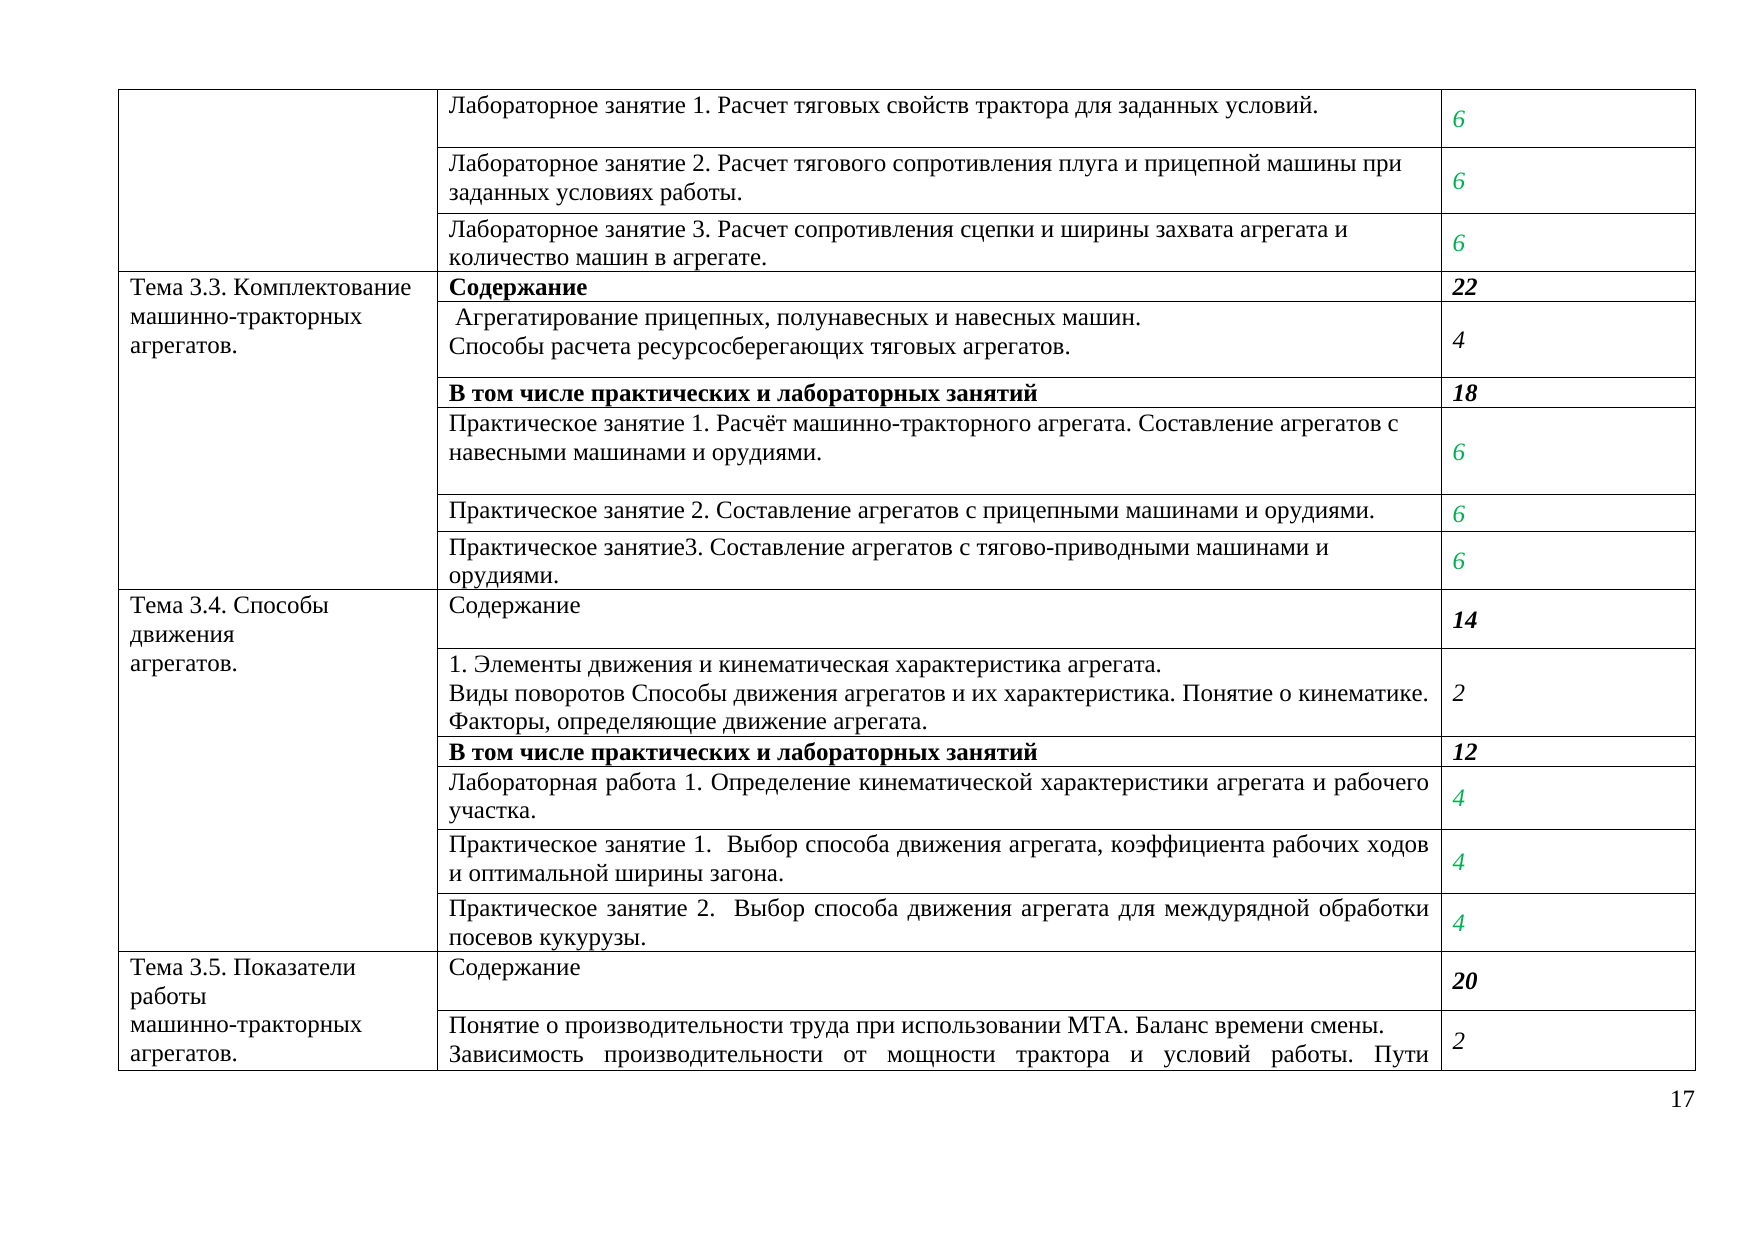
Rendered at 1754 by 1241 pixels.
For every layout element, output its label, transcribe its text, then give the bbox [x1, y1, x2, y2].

table_cell 6 [1442, 90, 1695, 147]
table_cell 6 [1442, 148, 1695, 213]
table_cell Практическое занятие 2. Составление агрегатов с прицепными машинами и орудиями. [438, 495, 1441, 531]
table_cell 6 [1442, 214, 1695, 271]
table_cell 14 [1442, 590, 1695, 648]
table_cell Лабораторное занятие 2. Расчет тягового сопротивления плуга и прицепной машины при заданных условиях работы. [438, 148, 1441, 213]
table_cell 6 [1442, 408, 1695, 494]
table_cell 4 [1442, 302, 1695, 377]
table_cell 20 [1442, 952, 1695, 1009]
table_cell 22 [1442, 272, 1695, 301]
table_cell 6 [1442, 532, 1695, 589]
table_cell Лабораторная работа 1. Определение кинематической характеристики агрегата и рабочего участка. [438, 767, 1441, 828]
table_cell Содержание [438, 590, 1441, 648]
table_cell 4 [1442, 894, 1695, 951]
table_cell 2 [1442, 649, 1695, 736]
table_cell Практическое занятие 2. Выбор способа движения агрегата для междурядной обработки посевов кукурузы. [438, 894, 1441, 951]
table_cell Содержание [438, 272, 1441, 301]
table_cell 18 [1442, 378, 1695, 407]
table_cell 12 [1442, 737, 1695, 766]
table_cell Содержание [438, 952, 1441, 1009]
table_cell В том числе практических и лабораторных занятий [438, 378, 1441, 407]
table_cell 4 [1442, 767, 1695, 828]
table_cell 1. Элементы движения и кинематическая характеристика агрегата. Виды поворотов Способы движения агрегатов и их характеристика. Понятие о кинематике. Факторы, определяющие движение агрегата. [438, 649, 1441, 736]
table_cell Тема 3.3. Комплектование машинно-тракторных агрегатов. [119, 272, 437, 589]
table_cell Тема 3.4. Способы движения агрегатов. [119, 590, 437, 951]
table_cell 4 [1442, 830, 1695, 892]
table_cell Агрегатирование прицепных, полунавесных и навесных машин. Способы расчета ресурсосберегающих тяговых агрегатов. [438, 302, 1441, 377]
table_cell Лабораторное занятие 1. Расчет тяговых свойств трактора для заданных условий. [438, 90, 1441, 147]
table_cell Лабораторное занятие 3. Расчет сопротивления сцепки и ширины захвата агрегата и количество машин в агрегате. [438, 214, 1441, 271]
table_cell Тема 3.5. Показатели работы машинно-тракторных агрегатов. [119, 952, 437, 1070]
table_cell В том числе практических и лабораторных занятий [438, 737, 1441, 766]
table_cell 2 [1442, 1011, 1695, 1070]
table_cell Практическое занятие 1. Расчёт машинно-тракторного агрегата. Составление агрегатов с навесными машинами и орудиями. [438, 408, 1441, 494]
table_cell Практическое занятие3. Составление агрегатов с тягово-приводными машинами и орудиями. [438, 532, 1441, 589]
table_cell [438, 1011, 1441, 1070]
table_cell 6 [1442, 495, 1695, 531]
table_cell Практическое занятие 1. Выбор способа движения агрегата, коэффициента рабочих ходов и оптимальной ширины загона. [438, 830, 1441, 892]
